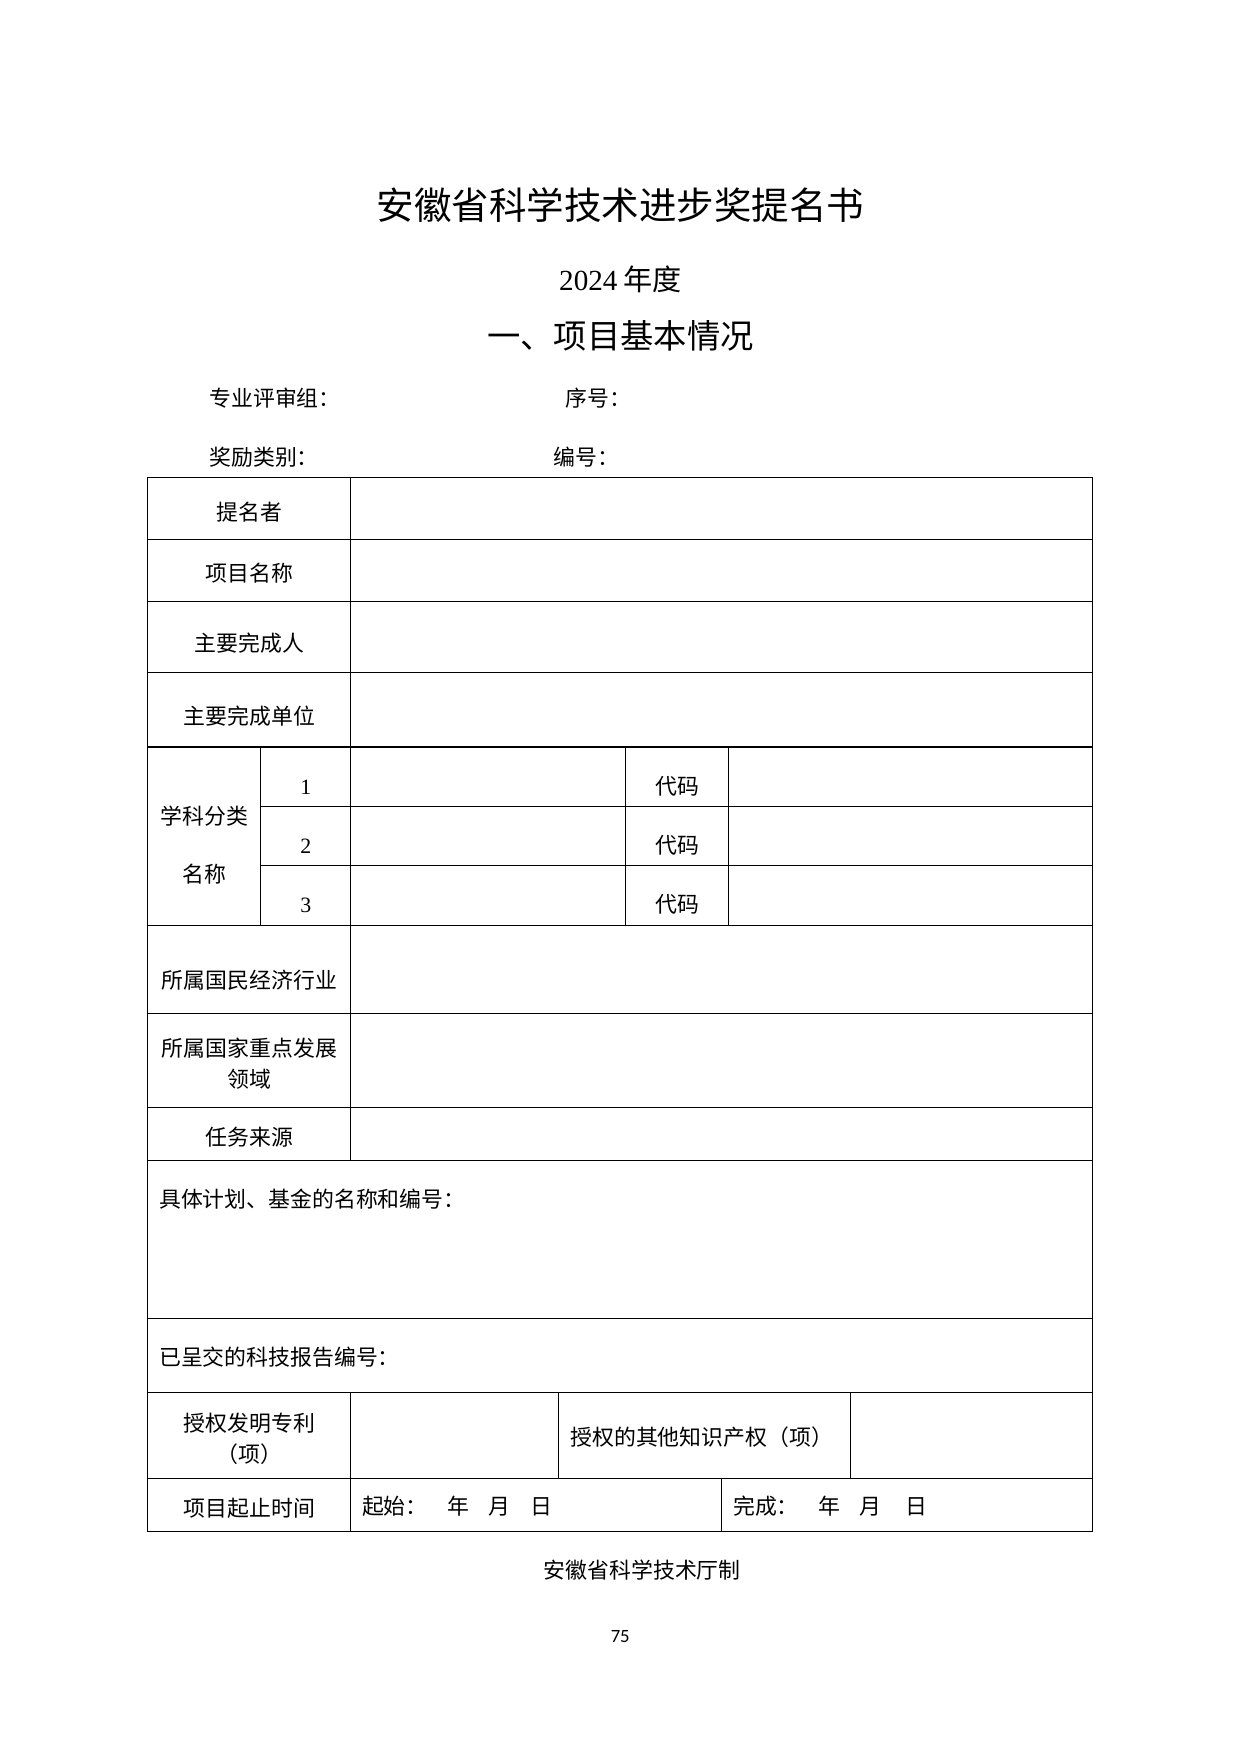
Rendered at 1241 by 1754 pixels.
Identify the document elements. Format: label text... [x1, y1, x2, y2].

table_cell 所属国家重点发展领域 [148, 1014, 350, 1107]
table_cell [729, 748, 1092, 806]
table_cell 项目名称 [148, 540, 350, 601]
table_cell 所属国民经济行业 [148, 926, 350, 1013]
subtitle 安徽省科学技术进步奖提名书 [165, 173, 1075, 231]
table_cell [351, 866, 625, 924]
text 奖励类别： 编号： [165, 418, 1075, 477]
table_cell 2 [261, 807, 350, 865]
table_cell 1 [261, 748, 350, 806]
text 2024年度 [165, 243, 1075, 302]
table_cell 项目起止时间 [148, 1479, 350, 1531]
table_cell 具体计划、基金的名称和编号： [148, 1161, 1092, 1318]
table_cell 已呈交的科技报告编号： [148, 1319, 1092, 1392]
table_cell 起始： 年 月 日 [351, 1479, 721, 1531]
table_cell 代码 [626, 866, 728, 924]
table_cell 主要完成单位 [148, 673, 350, 746]
table_cell [351, 926, 1092, 1013]
table_cell [351, 1393, 558, 1477]
list 项目基本情况 [165, 302, 1075, 360]
table_cell [351, 540, 1092, 601]
table_cell 任务来源 [148, 1108, 350, 1160]
text 专业评审组： 序号： [165, 360, 1075, 418]
table_header 提名者 [148, 478, 350, 539]
table_cell 授权发明专利（项） [148, 1393, 350, 1477]
table_header [351, 478, 1092, 539]
table_cell 主要完成人 [148, 602, 350, 672]
table_cell 学科分类名称 [148, 748, 260, 924]
table_cell 3 [261, 866, 350, 924]
table_cell [351, 1108, 1092, 1160]
text 安徽省科学技术厅制 [165, 1532, 1075, 1590]
table_cell [351, 748, 625, 806]
table_cell 代码 [626, 748, 728, 806]
table_cell [351, 807, 625, 865]
table_cell 完成： 年 月 日 [722, 1479, 1092, 1531]
table_cell [351, 673, 1092, 746]
table_cell [351, 1014, 1092, 1107]
table_cell [851, 1393, 1092, 1477]
table_cell [351, 602, 1092, 672]
table_cell 代码 [626, 807, 728, 865]
table_cell [729, 807, 1092, 865]
table_cell 授权的其他知识产权（项） [559, 1393, 850, 1477]
table_cell [729, 866, 1092, 924]
